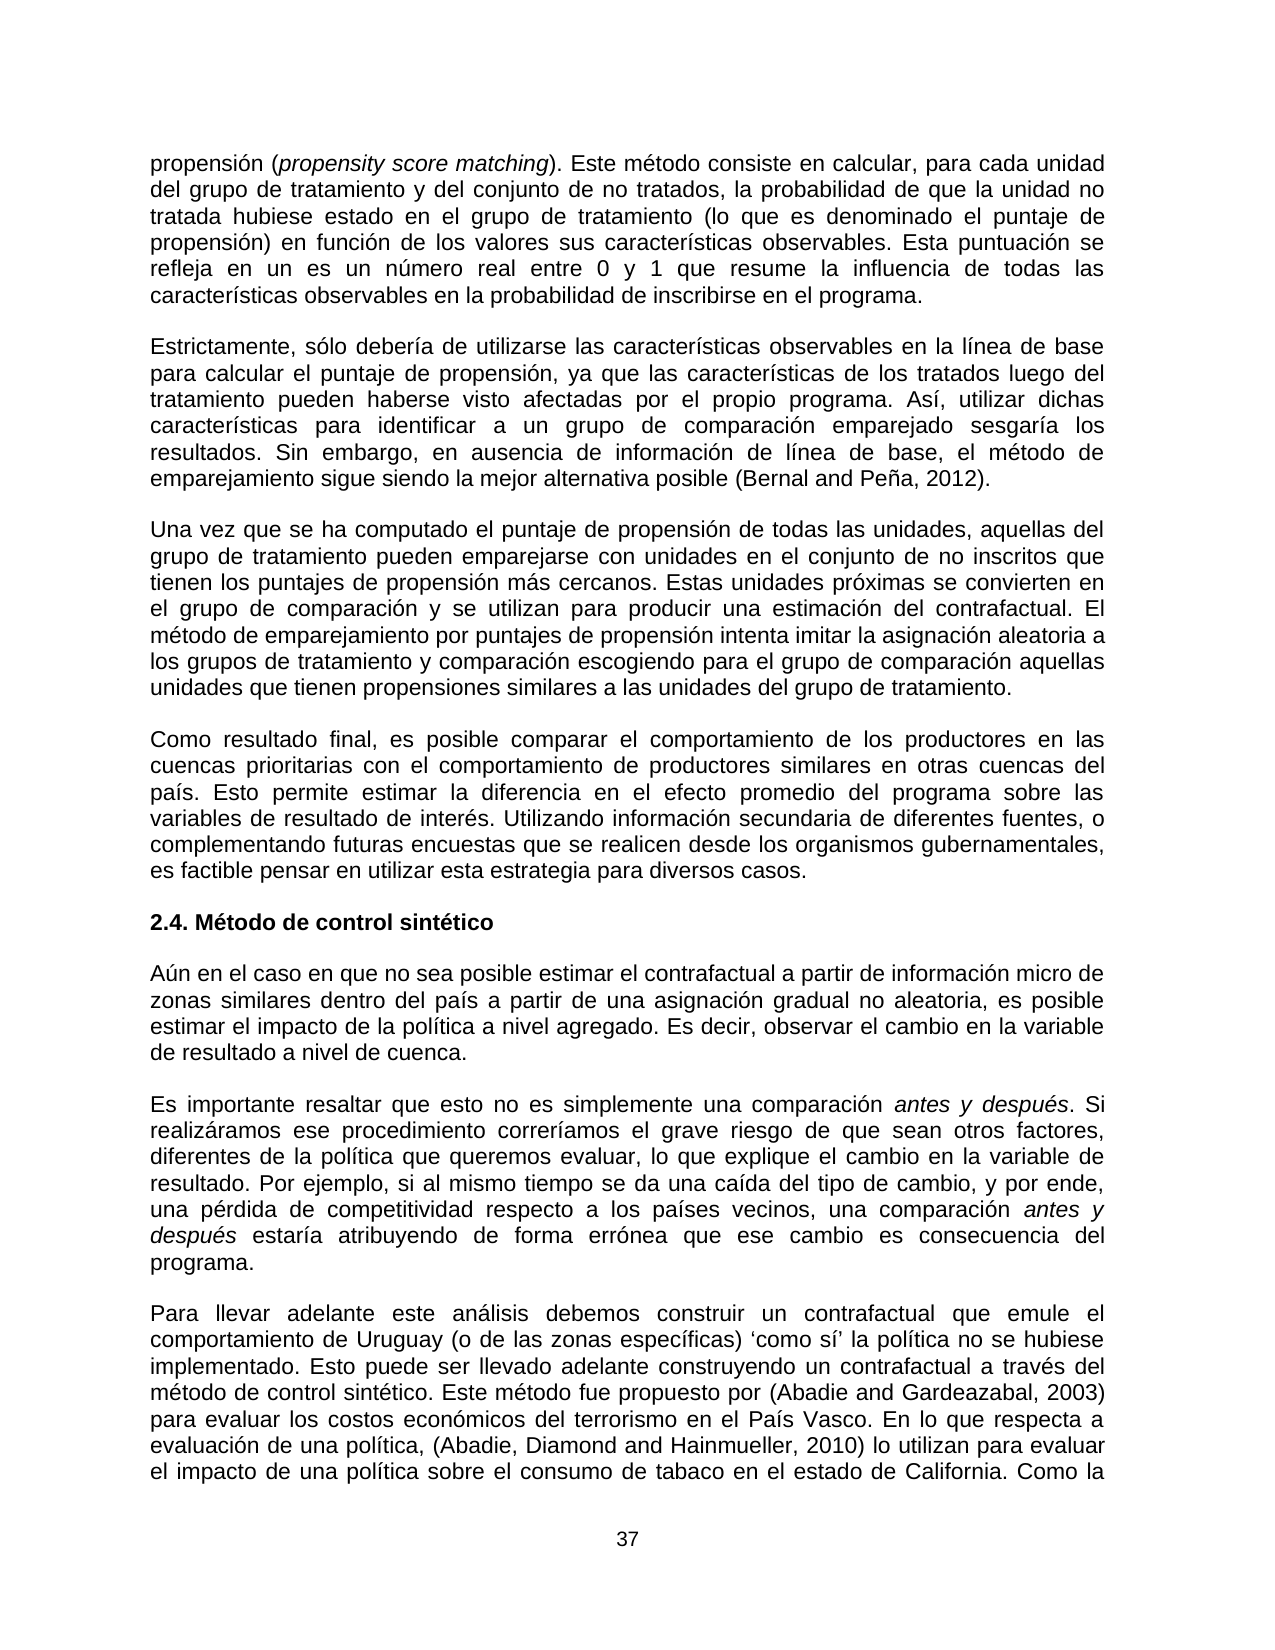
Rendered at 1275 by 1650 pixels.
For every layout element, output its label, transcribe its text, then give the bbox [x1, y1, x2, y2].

text Estrictamente, sólo debería de utilizarse las características observables en la línea de base para calcular el puntaje de propensión, ya que las características de los tratados luego del tratamiento pueden haberse visto afectadas por el propio programa. Así, utilizar dichas características para identificar a un grupo de comparación emparejado sesgaría los resultados. Sin embargo, en ausencia de información de línea de base, el método de emparejamiento sigue siendo la mejor alternativa posible (Bernal and Peña, 2012). [150, 333, 1106, 491]
text Aún en el caso en que no sea posible estimar el contrafactual a partir de información micro de zonas similares dentro del país a partir de una asignación gradual no aleatoria, es posible estimar el impacto de la política a nivel agregado. Es decir, observar el cambio en la variable de resultado a nivel de cuenca. [150, 960, 1106, 1066]
text Es importante resaltar que esto no es simplemente una comparación antes y después. Si realizáramos ese procedimiento correríamos el grave riesgo de que sean otros factores, diferentes de la política que queremos evaluar, lo que explique el cambio en la variable de resultado. Por ejemplo, si al mismo tiempo se da una caída del tipo de cambio, y por ende, una pérdida de competitividad respecto a los países vecinos, una comparación antes y después estaría atribuyendo de forma errónea que ese cambio es consecuencia del programa. [150, 1091, 1106, 1275]
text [150, 150, 1106, 308]
text Como resultado final, es posible comparar el comportamiento de los productores en las cuencas prioritarias con el comportamiento de productores similares en otras cuencas del país. Esto permite estimar la diferencia en el efecto promedio del programa sobre las variables de resultado de interés. Utilizando información secundaria de diferentes fuentes, o complementando futuras encuestas que se realicen desde los organismos gubernamentales, es factible pensar en utilizar esta estrategia para diversos casos. [150, 726, 1106, 884]
text Una vez que se ha computado el puntaje de propensión de todas las unidades, aquellas del grupo de tratamiento pueden emparejarse con unidades en el conjunto de no inscritos que tienen los puntajes de propensión más cercanos. Estas unidades próximas se convierten en el grupo de comparación y se utilizan para producir una estimación del contrafactual. El método de emparejamiento por puntajes de propensión intenta imitar la asignación aleatoria a los grupos de tratamiento y comparación escogiendo para el grupo de comparación aquellas unidades que tienen propensiones similares a las unidades del grupo de tratamiento. [150, 516, 1106, 701]
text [150, 1300, 1106, 1484]
subtitle 2.4. Método de control sintético [150, 909, 1106, 935]
